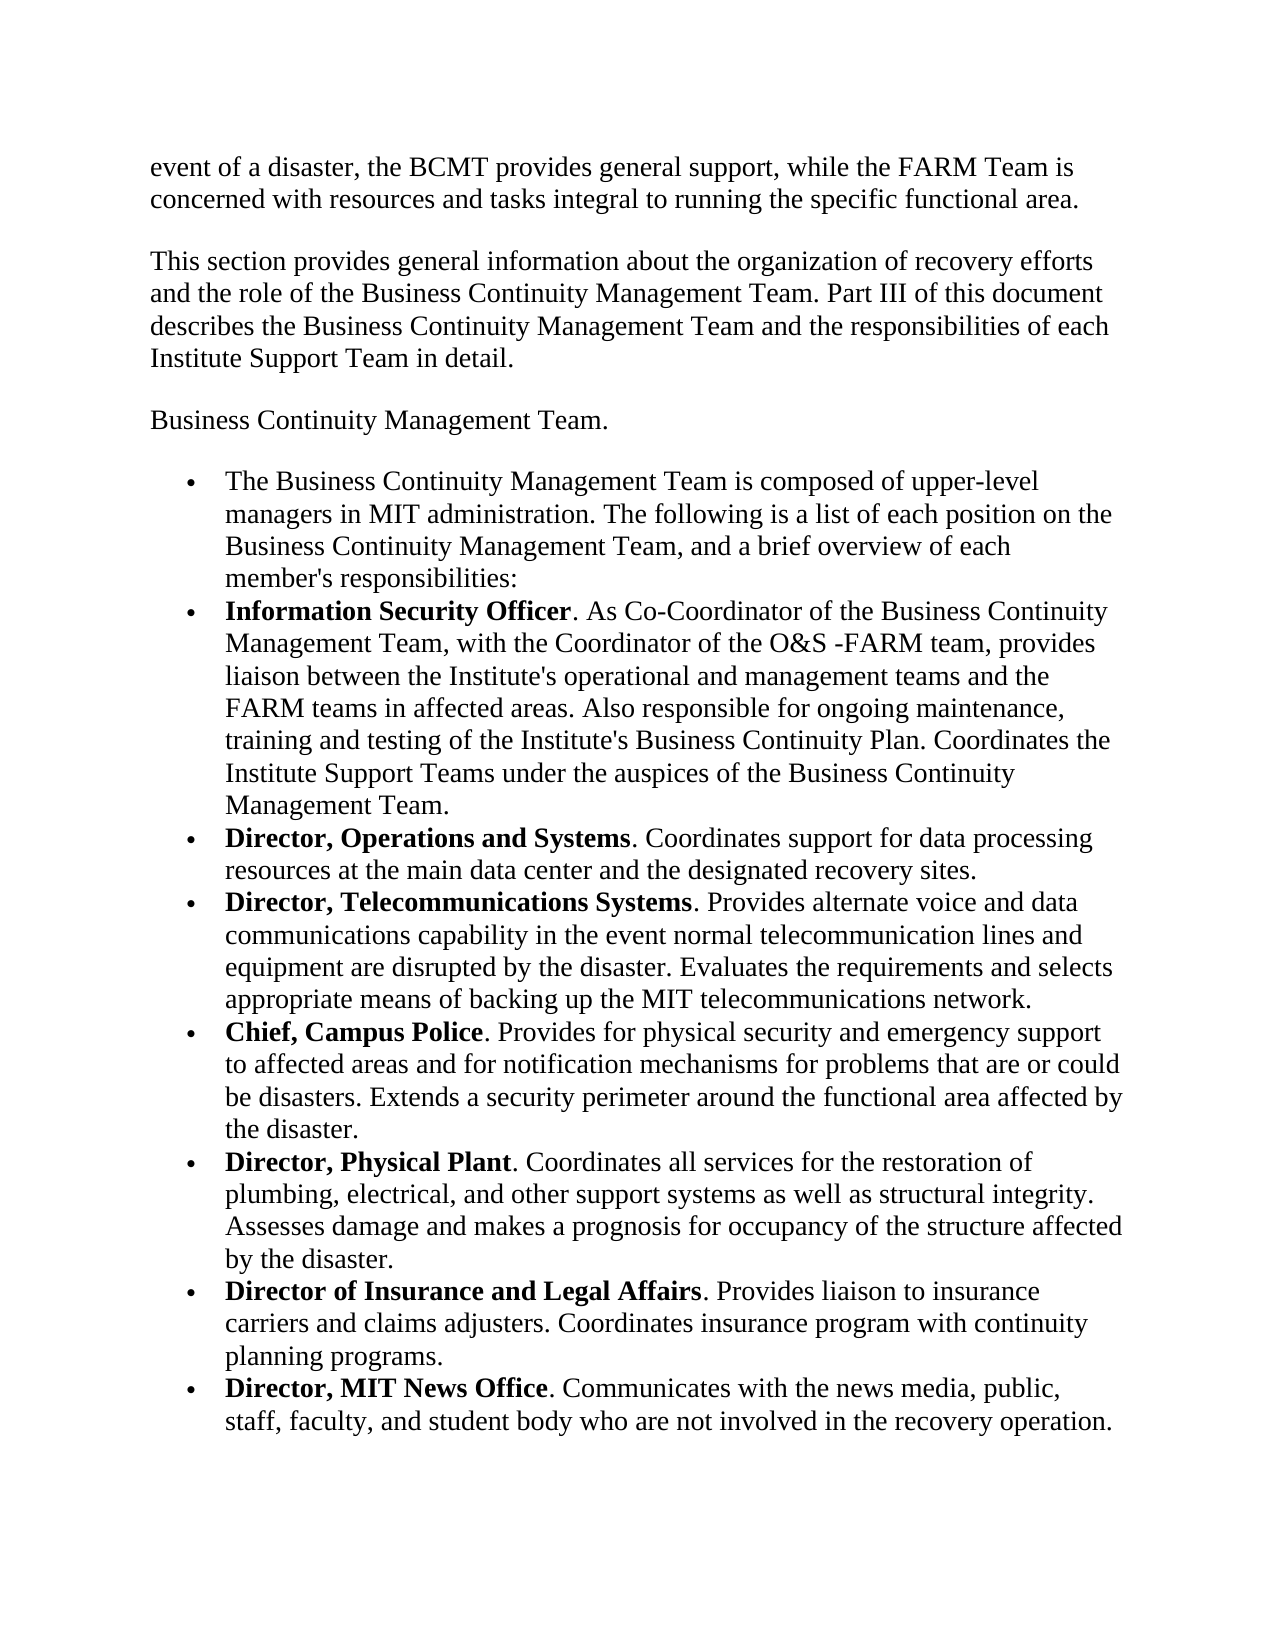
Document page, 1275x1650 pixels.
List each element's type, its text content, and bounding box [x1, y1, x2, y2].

list The Business Continuity Management Team is composed of upper-level managers in MIT administration. The following is a list of each position on the Business Continuity Management Team, and a brief overview of each member's responsibilities: [187, 464, 1125, 594]
text Business Continuity Management Team. [150, 403, 1125, 435]
text This section provides general information about the organization of recovery efforts and the role of the Business Continuity Management Team. Part III of this document describes the Business Continuity Management Team and the responsibilities of each Institute Support Team in detail. [150, 244, 1125, 373]
list Director, Operations and Systems. Coordinates support for data processing resources at the main data center and the designated recovery sites. [187, 821, 1125, 885]
list Director, MIT News Office. Communicates with the news media, public, staff, faculty, and student body who are not involved in the recovery operation. [187, 1371, 1125, 1436]
list Director, Physical Plant. Coordinates all services for the restoration of plumbing, electrical, and other support systems as well as structural integrity. Assesses damage and makes a prognosis for occupancy of the structure affected by the disaster. [187, 1144, 1125, 1274]
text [150, 150, 1125, 215]
list Director, Telecommunications Systems. Provides alternate voice and data communications capability in the event normal telecommunication lines and equipment are disrupted by the disaster. Evaluates the requirements and selects appropriate means of backing up the MIT telecommunications network. [187, 885, 1125, 1015]
list Information Security Officer. As Co-Coordinator of the Business Continuity Management Team, with the Coordinator of the O&S -FARM team, provides liaison between the Institute's operational and management teams and the FARM teams in affected areas. Also responsible for ongoing maintenance, training and testing of the Institute's Business Continuity Plan. Coordinates the Institute Support Teams under the auspices of the Business Continuity Management Team. [187, 594, 1125, 821]
list Chief, Campus Police. Provides for physical security and emergency support to affected areas and for notification mechanisms for problems that are or could be disasters. Extends a security perimeter around the functional area affected by the disaster. [187, 1015, 1125, 1144]
list Director of Insurance and Legal Affairs. Provides liaison to insurance carriers and claims adjusters. Coordinates insurance program with continuity planning programs. [187, 1274, 1125, 1371]
